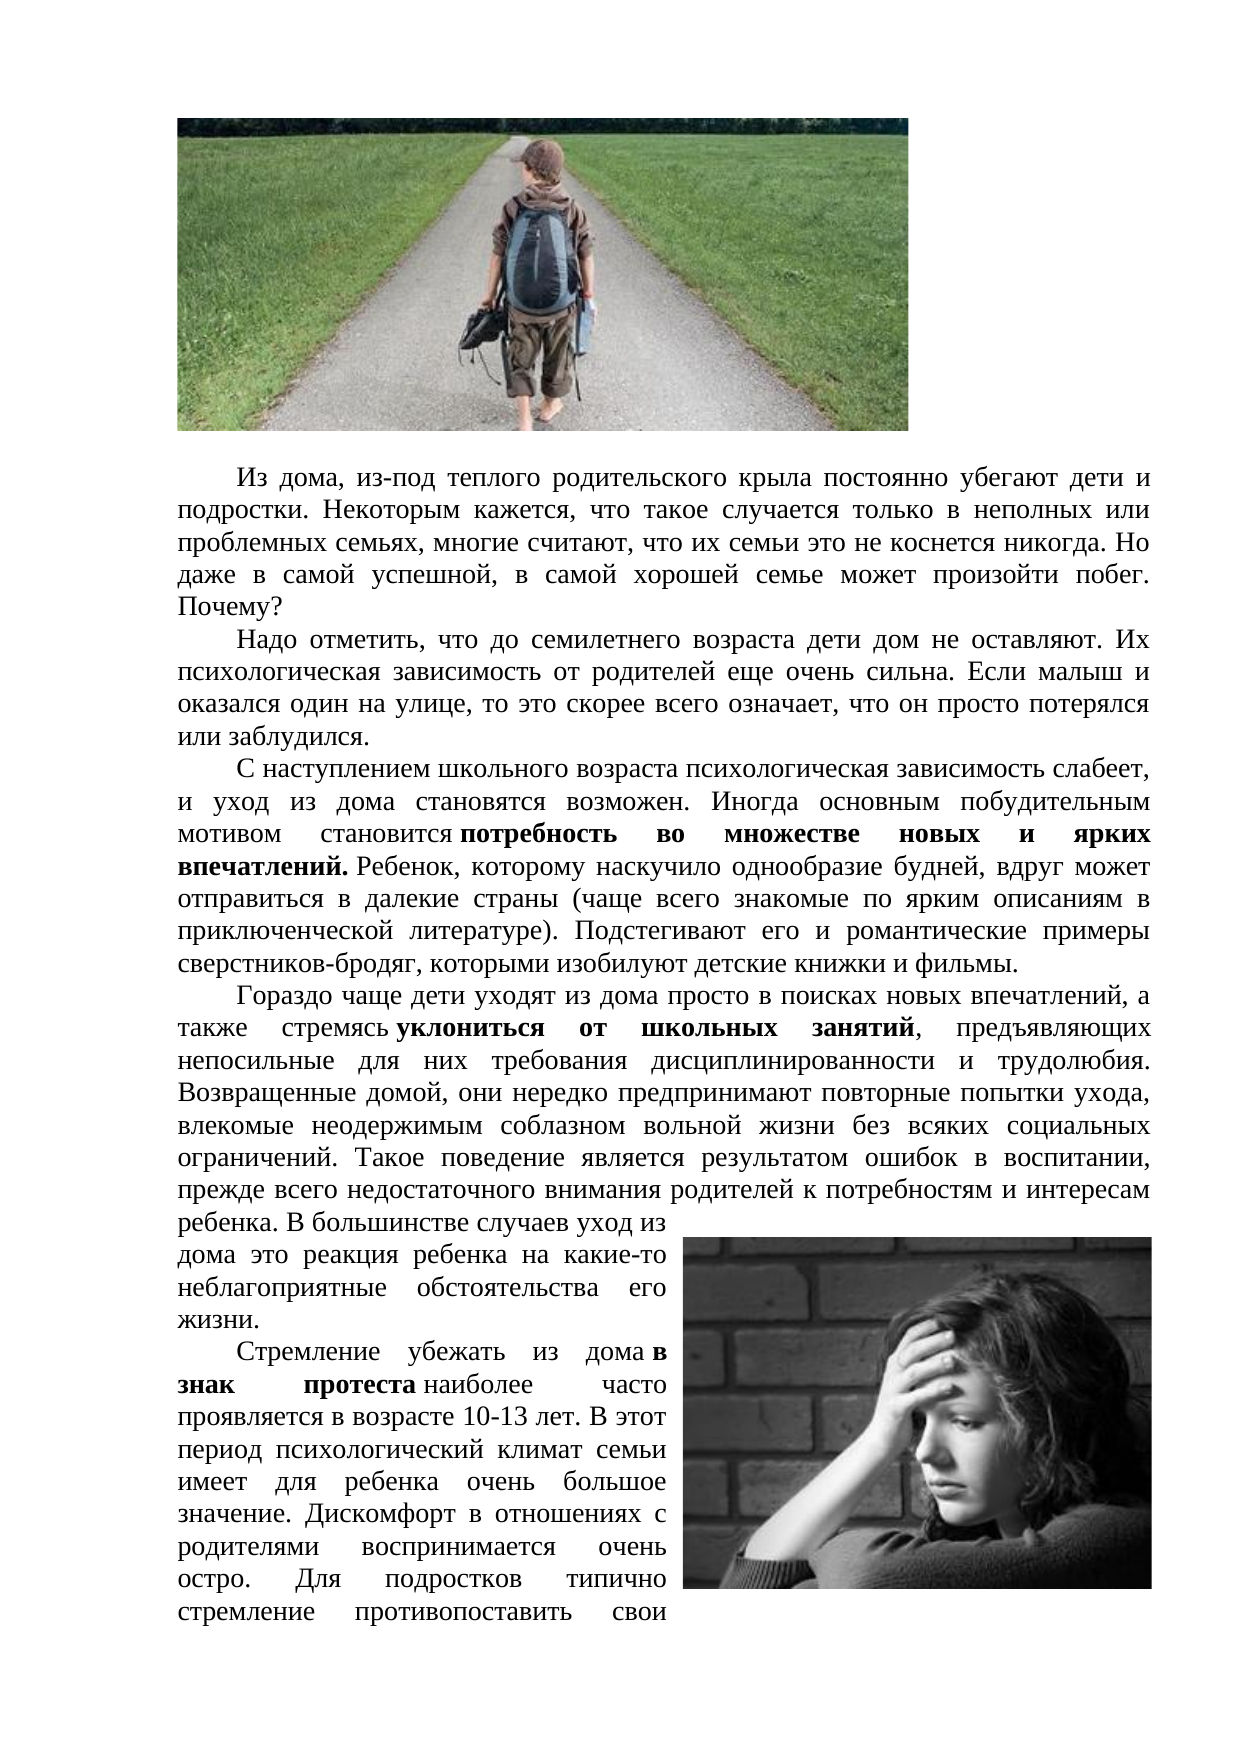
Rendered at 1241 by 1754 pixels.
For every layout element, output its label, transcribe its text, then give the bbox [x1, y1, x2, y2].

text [177, 1334, 1152, 1626]
text Из дома, из-под теплого родительского крыла постоянно убегают дети и подростки. Некоторым кажется, что такое случается только в неполных или проблемных семьях, многие считают, что их семьи это не коснется никогда. Но даже в самой успешной, в самой хорошей семье может произойти побег. Почему? [177, 460, 1152, 622]
text Гораздо чаще дети уходят из дома просто в поисках новых впечатлений, а также стремясь уклониться от школьных занятий, предъявляющих непосильные для них требования дисциплинированности и трудолюбия. Возвращенные домой, они нередко предпринимают повторные попытки ухода, влекомые неодержимым соблазном вольной жизни без всяких социальных ограничений. Такое поведение является результатом ошибок в воспитании, прежде всего недостаточного внимания родителей к потребностям и интересам ребенка. В большинстве случаев уход из дома это реакция ребенка на какие-то неблагоприятные обстоятельства его жизни. [177, 978, 1152, 1334]
text С наступлением школьного возраста психологическая зависимость слабеет, и уход из дома становятся возможен. Иногда основным побудительным мотивом становится потребность во множестве новых и ярких впечатлений. Ребенок, которому наскучило однообразие будней, вдруг может отправиться в далекие страны (чаще всего знакомые по ярким описаниям в приключенческой литературе). Подстегивают его и романтические примеры сверстников-бродяг, которыми изобилуют детские книжки и фильмы. [177, 751, 1152, 978]
text Надо отметить, что до семилетнего возраста дети дом не оставляют. Их психологическая зависимость от родителей еще очень сильна. Если малыш и оказался один на улице, то это скорее всего означает, что он просто потерялся или заблудился. [177, 622, 1152, 751]
picture [682, 1237, 1152, 1589]
picture [177, 118, 909, 431]
